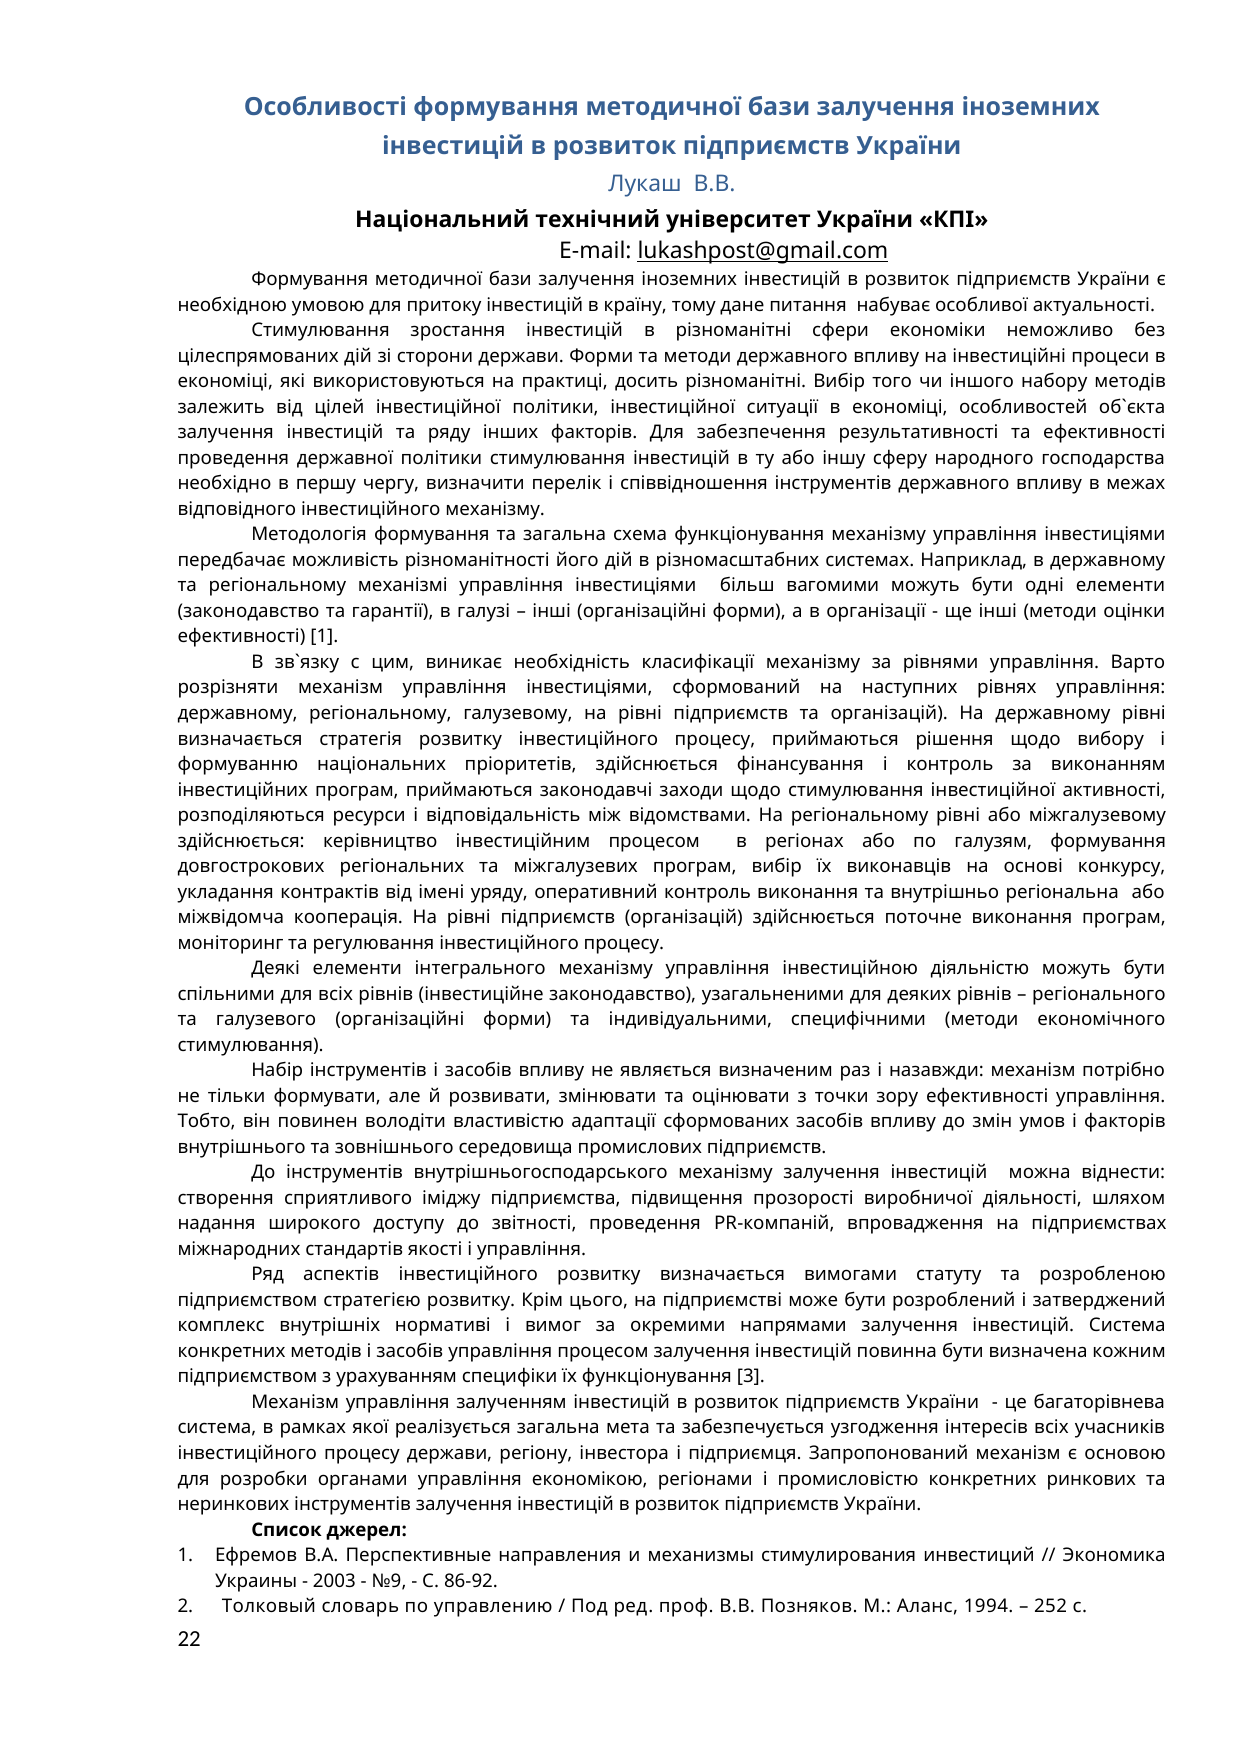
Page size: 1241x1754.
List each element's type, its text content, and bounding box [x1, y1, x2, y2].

text Деякі елементи інтегрального механізму управління інвестиційною діяльністю можуть бути спільними для всіх рівнів (інвестиційне законодавство), узагальненими для деяких рівнів – регіонального та галузевого (організаційні форми) та індивідуальними, специфічними (методи економічного стимулювання). [177, 954, 1167, 1057]
text Механізм управління залученням інвестицій в розвиток підприємств України - це багаторівнева система, в рамках якої реалізується загальна мета та забезпечується узгодження інтересів всіх учасників інвестиційного процесу держави, регіону, інвестора і підприємця. Запропонований механізм є основою для розробки органами управління економікою, регіонами і промисловістю конкретних ринкових та неринкових інструментів залучення інвестицій в розвиток підприємств України. [177, 1388, 1167, 1516]
text Методологія формування та загальна схема функціонування механізму управління інвестиціями передбачає можливість різноманітності його дій в різномасштабних системах. Наприклад, в державному та регіональному механізмі управління інвестиціями більш вагомими можуть бути одні елементи (законодавство та гарантії), в галузі – інші (організаційні форми), а в організації - ще інші (методи оцінки ефективності) [1]. [177, 521, 1167, 648]
text Національний технічний університет України «КПІ» [177, 203, 1167, 234]
subtitle Лукаш В.В. [177, 167, 1167, 198]
text Набір інструментів і засобів впливу не являється визначеним раз і назавжди: механізм потрібно не тільки формувати, але й розвивати, змінювати та оцінювати з точки зору ефективності управління. Тобто, він повинен володіти властивістю адаптації сформованих засобів впливу до змін умов і факторів внутрішнього та зовнішнього середовища промислових підприємств. [177, 1057, 1167, 1159]
text Формування методичної бази залучення іноземних інвестицій в розвиток підприємств України є необхідною умовою для притоку інвестицій в країну, тому дане питання набуває особливої актуальності. [177, 265, 1167, 316]
text Ряд аспектів інвестиційного розвитку визначається вимогами статуту та розробленою підприємством стратегією розвитку. Крім цього, на підприємстві може бути розроблений і затверджений комплекс внутрішніх нормативі і вимог за окремими напрямами залучення інвестицій. Система конкретних методів і засобів управління процесом залучення інвестицій повинна бути визначена кожним підприємством з урахуванням специфіки їх функціонування [3]. [177, 1261, 1167, 1388]
text E-mail: lukashpost@gmail.com [207, 234, 1167, 265]
text В зв`язку с цим, виникає необхідність класифікації механізму за рівнями управління. Варто розрізняти механізм управління інвестиціями, сформований на наступних рівнях управління: державному, регіональному, галузевому, на рівні підприємств та організацій). На державному рівні визначається стратегія розвитку інвестиційного процесу, приймаються рішення щодо вибору і формуванню національних пріоритетів, здійснюється фінансування і контроль за виконанням інвестиційних програм, приймаються законодавчі заходи щодо стимулювання інвестиційної активності, розподіляються ресурси і відповідальність між відомствами. На регіональному рівні або міжгалузевому здійснюється: керівництво інвестиційним процесом в регіонах або по галузям, формування довгострокових регіональних та міжгалузевих програм, вибір їх виконавців на основі конкурсу, укладання контрактів від імені уряду, оперативний контроль виконання та внутрішньо регіональна або міжвідомча кооперація. На рівні підприємств (організацій) здійснюється поточне виконання програм, моніторинг та регулювання інвестиційного процесу. [177, 648, 1167, 954]
text Список джерел: [177, 1516, 1167, 1541]
subtitle Особливості формування методичної бази залучення іноземних інвестицій в розвиток підприємств України [177, 89, 1167, 162]
list Ефремов В.А. Перспективные направления и механизмы стимулирования инвестиций // Экономика Украины - 2003 - №9, - С. 86-92. [177, 1541, 1167, 1592]
text До інструментів внутрішньогосподарського механізму залучення інвестицій можна віднести: створення сприятливого іміджу підприємства, підвищення прозорості виробничої діяльності, шляхом надання широкого доступу до звітності, проведення PR-компаній, впровадження на підприємствах міжнародних стандартів якості і управління. [177, 1159, 1167, 1261]
text Стимулювання зростання інвестицій в різноманітні сфери економіки неможливо без цілеспрямованих дій зі сторони держави. Форми та методи державного впливу на інвестиційні процеси в економіці, які використовуються на практиці, досить різноманітні. Вибір того чи іншого набору методів залежить від цілей інвестиційної політики, інвестиційної ситуації в економіці, особливостей об`єкта залучення інвестицій та ряду інших факторів. Для забезпечення результативності та ефективності проведення державної політики стимулювання інвестицій в ту або іншу сферу народного господарства необхідно в першу чергу, визначити перелік і співвідношення інструментів державного впливу в межах відповідного інвестиційного механізму. [177, 316, 1167, 521]
list Толковый словарь по управлению / Под ред. проф. В.В. Позняков. М.: Аланс, 1994. – 252 с. [177, 1592, 1167, 1618]
